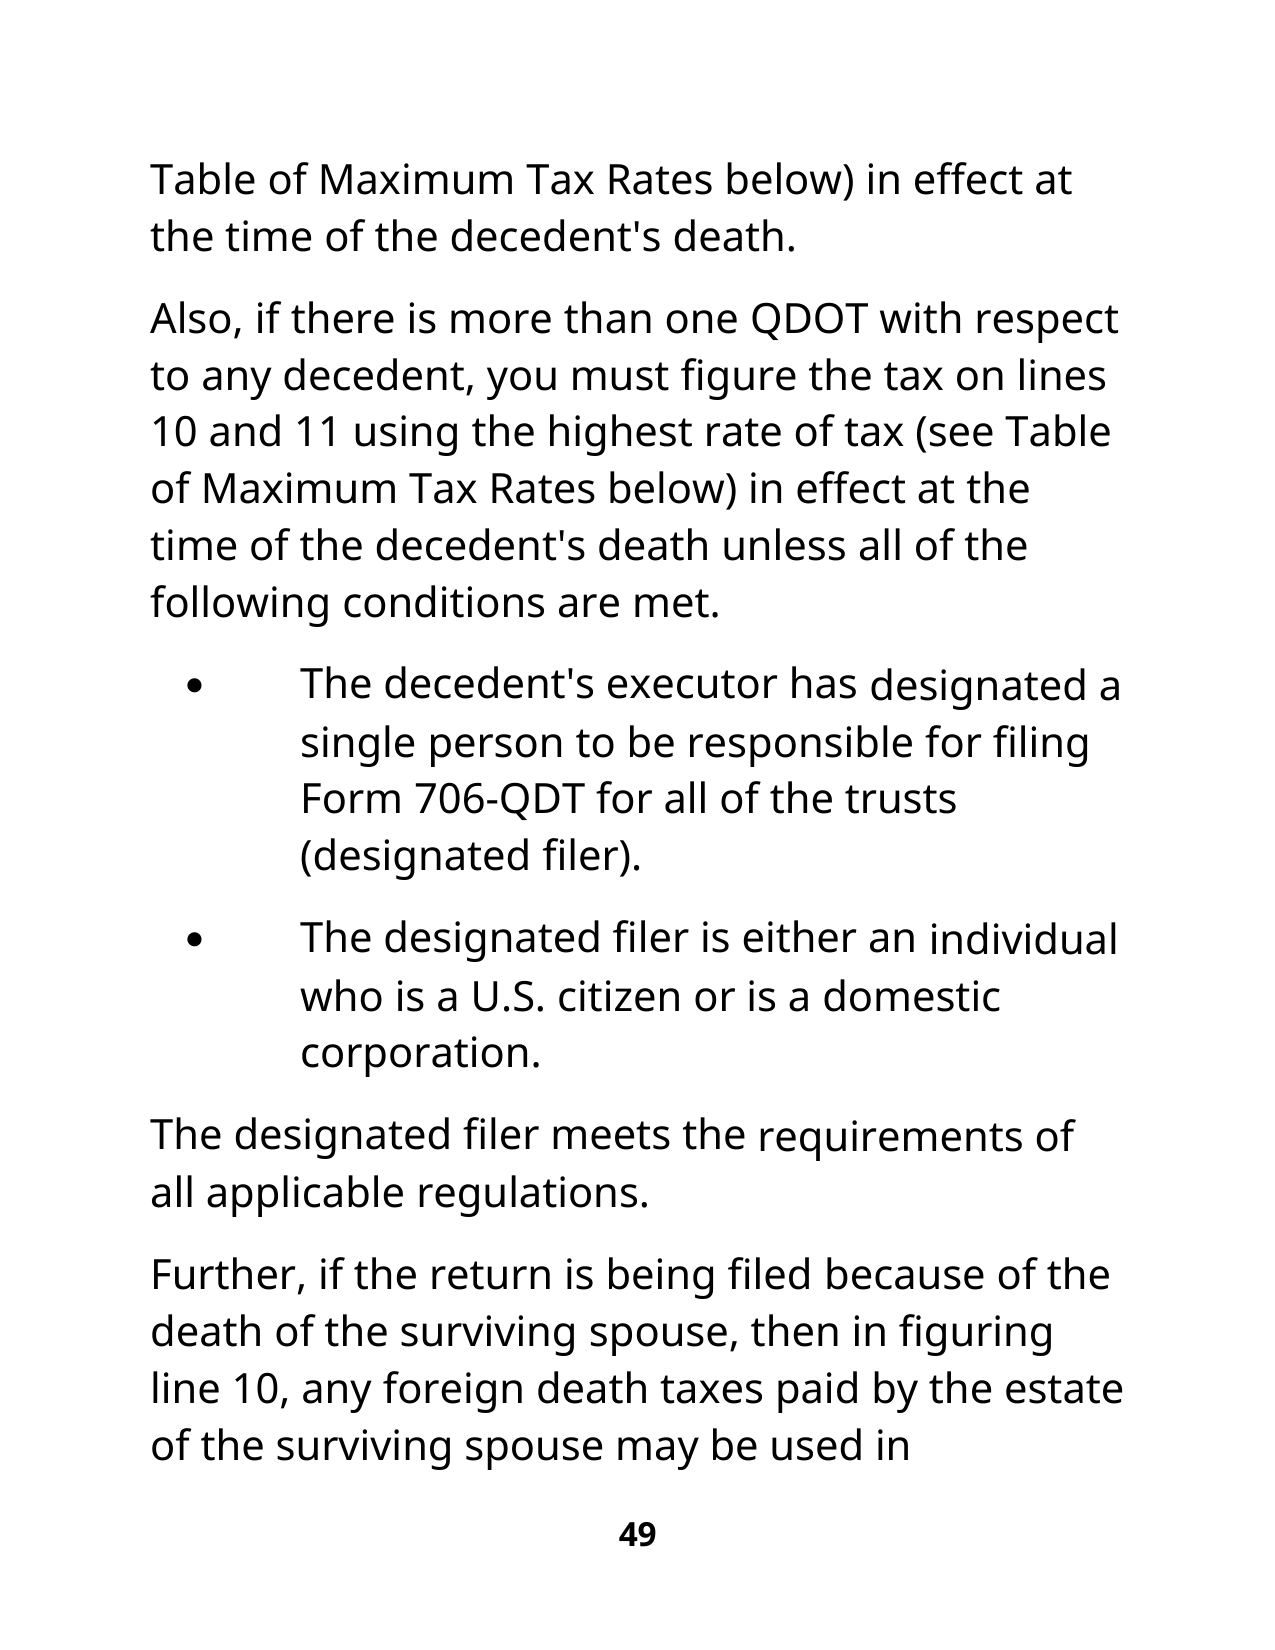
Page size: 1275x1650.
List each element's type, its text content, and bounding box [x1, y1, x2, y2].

text The designated filer meets the requirements of all applicable regulations. [150, 1105, 1125, 1220]
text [150, 1245, 1125, 1472]
text The decedent's executor has designated a single person to be responsible for filing Form 706-QDT for all of the trusts (designated filer). [187, 654, 1125, 883]
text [150, 150, 1125, 263]
text Also, if there is more than one QDOT with respect to any decedent, you must figure the tax on lines 10 and 11 using the highest rate of tax (see Table of Maximum Tax Rates below) in effect at the time of the decedent's death unless all of the following conditions are met. [150, 288, 1125, 629]
text The designated filer is either an individual who is a U.S. citizen or is a domestic corporation. [187, 908, 1125, 1080]
